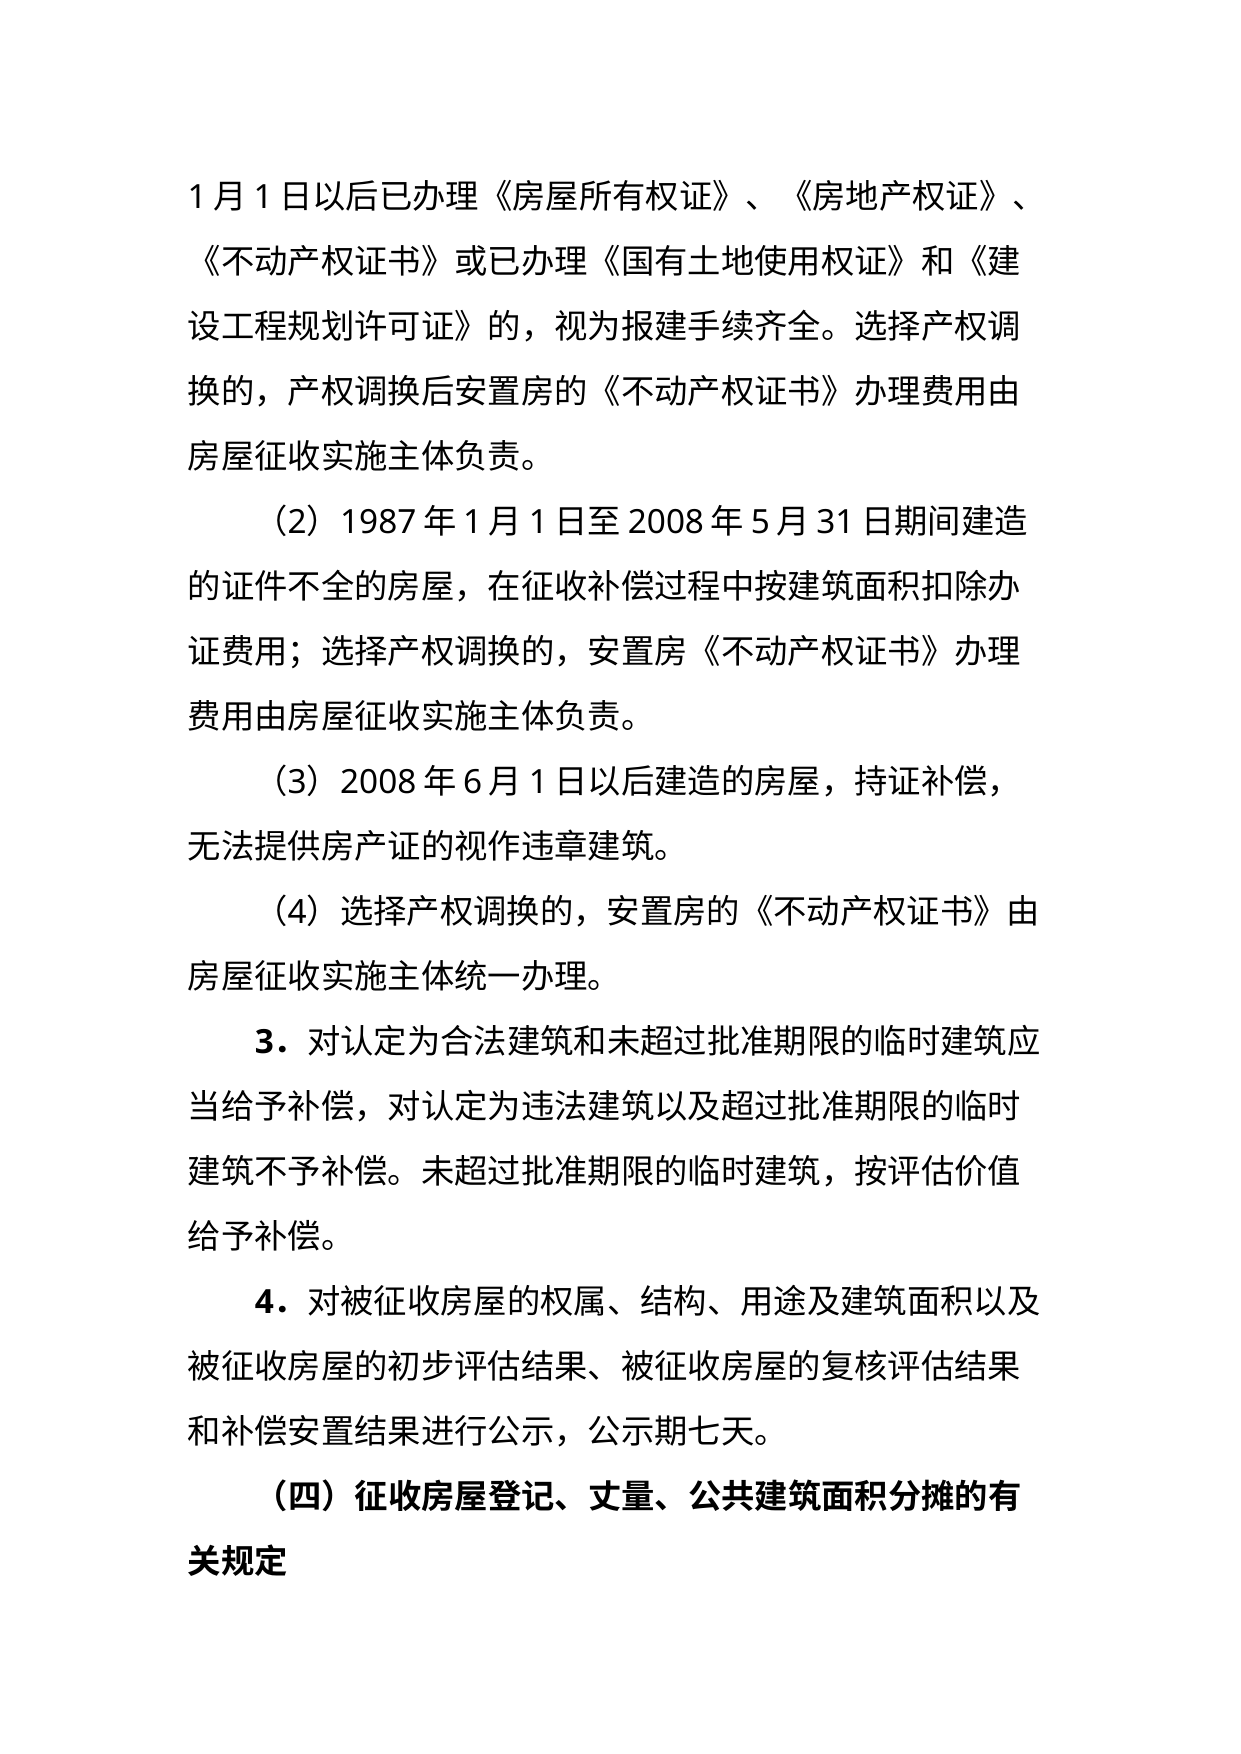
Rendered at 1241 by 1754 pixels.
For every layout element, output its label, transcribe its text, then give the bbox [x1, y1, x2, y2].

text （4）选择产权调换的，安置房的《不动产权证书》由房屋征收实施主体统一办理。 [187, 877, 1053, 1007]
text （3）2008年6月1日以后建造的房屋，持证补偿，无法提供房产证的视作违章建筑。 [187, 747, 1053, 877]
text 3．对认定为合法建筑和未超过批准期限的临时建筑应当给予补偿，对认定为违法建筑以及超过批准期限的临时建筑不予补偿。未超过批准期限的临时建筑，按评估价值给予补偿。 [187, 1007, 1053, 1267]
text （2）1987年1月1日至2008年5月31日期间建造的证件不全的房屋，在征收补偿过程中按建筑面积扣除办证费用；选择产权调换的，安置房《不动产权证书》办理费用由房屋征收实施主体负责。 [187, 487, 1053, 747]
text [187, 162, 1053, 487]
text 4．对被征收房屋的权属、结构、用途及建筑面积以及被征收房屋的初步评估结果、被征收房屋的复核评估结果和补偿安置结果进行公示，公示期七天。 [187, 1267, 1053, 1462]
text （四）征收房屋登记、丈量、公共建筑面积分摊的有关规定 [187, 1462, 1053, 1592]
